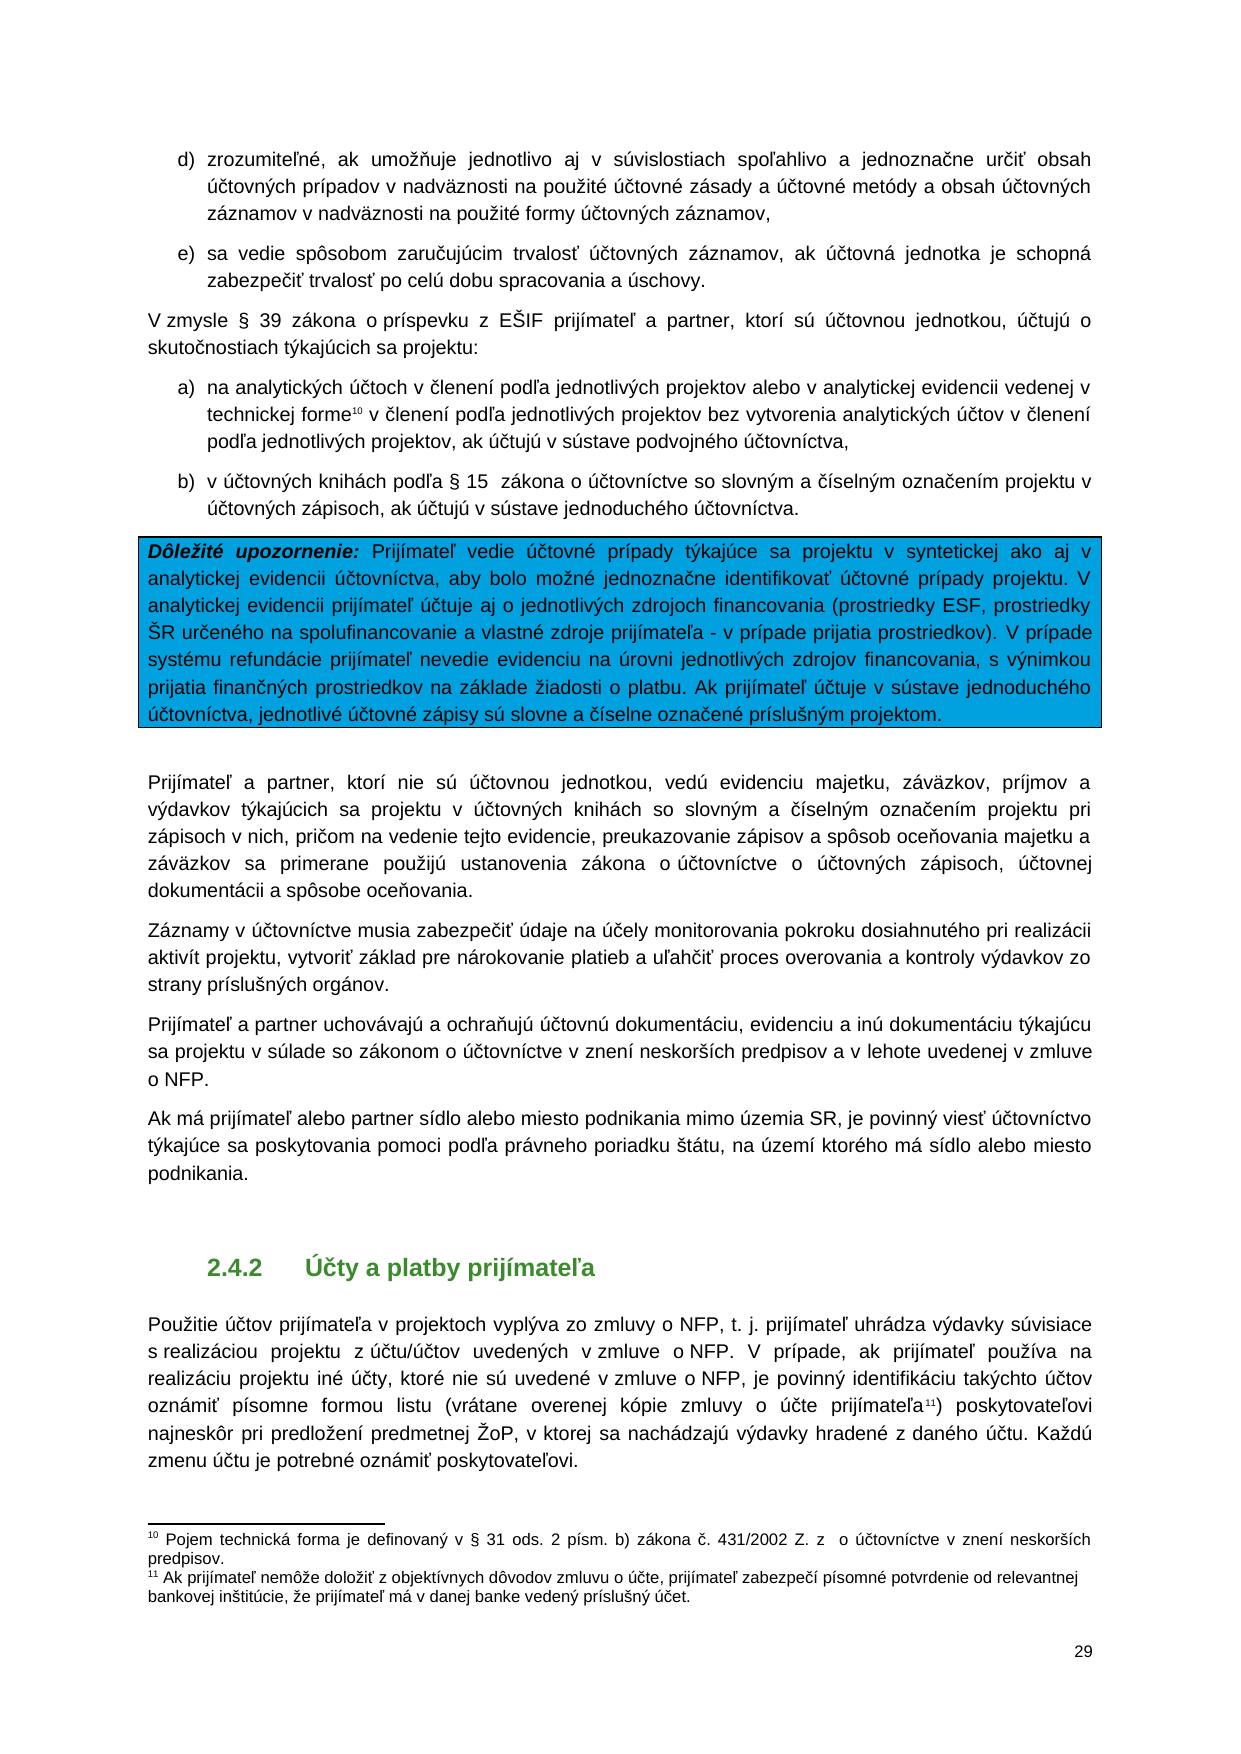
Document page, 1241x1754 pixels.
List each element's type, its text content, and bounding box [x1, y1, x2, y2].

list zrozumiteľné, ak umožňuje jednotlivo aj v súvislostiach spoľahlivo a jednoznačne určiť obsah účtovných prípadov v nadväznosti na použité účtovné zásady a účtovné metódy a obsah účtovných záznamov v nadväznosti na použité formy účtovných záznamov, [177, 148, 1092, 225]
subtitle Účty a platby prijímateľa [207, 1253, 1092, 1282]
list Záznamy v účtovníctve musia zabezpečiť údaje na účely monitorovania pokroku dosiahnutého pri realizácii aktivít projektu, vytvoriť základ pre nárokovanie platieb a uľahčiť proces overovania a kontroly výdavkov zo strany príslušných orgánov. [148, 919, 1092, 996]
text Použitie účtov prijímateľa v projektoch vyplýva zo zmluvy o NFP, t. j. prijímateľ uhrádza výdavky súvisiace s realizáciou projektu z účtu/účtov uvedených v zmluve o NFP. V prípade, ak prijímateľ používa na realizáciu projektu iné účty, ktoré nie sú uvedené v zmluve o NFP, je povinný identifikáciu takýchto účtov oznámiť písomne formou listu (vrátane overenej kópie zmluvy o účte prijímateľa) poskytovateľovi najneskôr pri predložení predmetnej ŽoP, v ktorej sa nachádzajú výdavky hradené z daného účtu. Každú zmenu účtu je potrebné oznámiť poskytovateľovi. [148, 1313, 1092, 1471]
text Prijímateľ a partner, ktorí nie sú účtovnou jednotkou, vedú evidenciu majetku, záväzkov, príjmov a výdavkov týkajúcich sa projektu v účtovných knihách so slovným a číselným označením projektu pri zápisoch v nich, pričom na vedenie tejto evidencie, preukazovanie zápisov a spôsob oceňovania majetku a záväzkov sa primerane použijú ustanovenia zákona o účtovníctve o účtovných zápisoch, účtovnej dokumentácii a spôsobe oceňovania. [148, 771, 1092, 902]
text V zmysle § 39 zákona o príspevku z EŠIF prijímateľ a partner, ktorí sú účtovnou jednotkou, účtujú o skutočnostiach týkajúcich sa projektu: [148, 309, 1092, 358]
list sa vedie spôsobom zaručujúcim trvalosť účtovných záznamov, ak účtovná jednotka je schopná zabezpečiť trvalosť po celú dobu spracovania a úschovy. [177, 242, 1092, 292]
list na analytických účtoch v členení podľa jednotlivých projektov alebo v analytickej evidencii vedenej v technickej forme v členení podľa jednotlivých projektov bez vytvorenia analytických účtov v členení podľa jednotlivých projektov, ak účtujú v sústave podvojného účtovníctva, [177, 376, 1092, 453]
text Dôležité upozornenie: Prijímateľ vedie účtovné prípady týkajúce sa projektu v syntetickej ako aj v analytickej evidencii účtovníctva, aby bolo možné jednoznačne identifikovať účtovné prípady projektu. V analytickej evidencii prijímateľ účtuje aj o jednotlivých zdrojoch financovania (prostriedky ESF, prostriedky ŠR určeného na spolufinancovanie a vlastné zdroje prijímateľa - v prípade prijatia prostriedkov). V prípade systému refundácie prijímateľ nevedie evidenciu na úrovni jednotlivých zdrojov financovania, s výnimkou prijatia finančných prostriedkov na základe žiadosti o platbu. Ak prijímateľ účtuje v sústave jednoduchého účtovníctva, jednotlivé účtovné zápisy sú slovne a číselne označené príslušným projektom. [139, 538, 1101, 727]
list Prijímateľ a partner uchovávajú a ochraňujú účtovnú dokumentáciu, evidenciu a inú dokumentáciu týkajúcu sa projektu v súlade so zákonom o účtovníctve v znení neskorších predpisov a v lehote uvedenej v zmluve o NFP. [148, 1013, 1092, 1090]
text Ak má prijímateľ alebo partner sídlo alebo miesto podnikania mimo územia SR, je povinný viesť účtovníctvo týkajúce sa poskytovania pomoci podľa právneho poriadku štátu, na území ktorého má sídlo alebo miesto podnikania. [148, 1107, 1092, 1184]
list v účtovných knihách podľa § 15 zákona o účtovníctve so slovným a číselným označením projektu v účtovných zápisoch, ak účtujú v sústave jednoduchého účtovníctva. [177, 469, 1092, 519]
